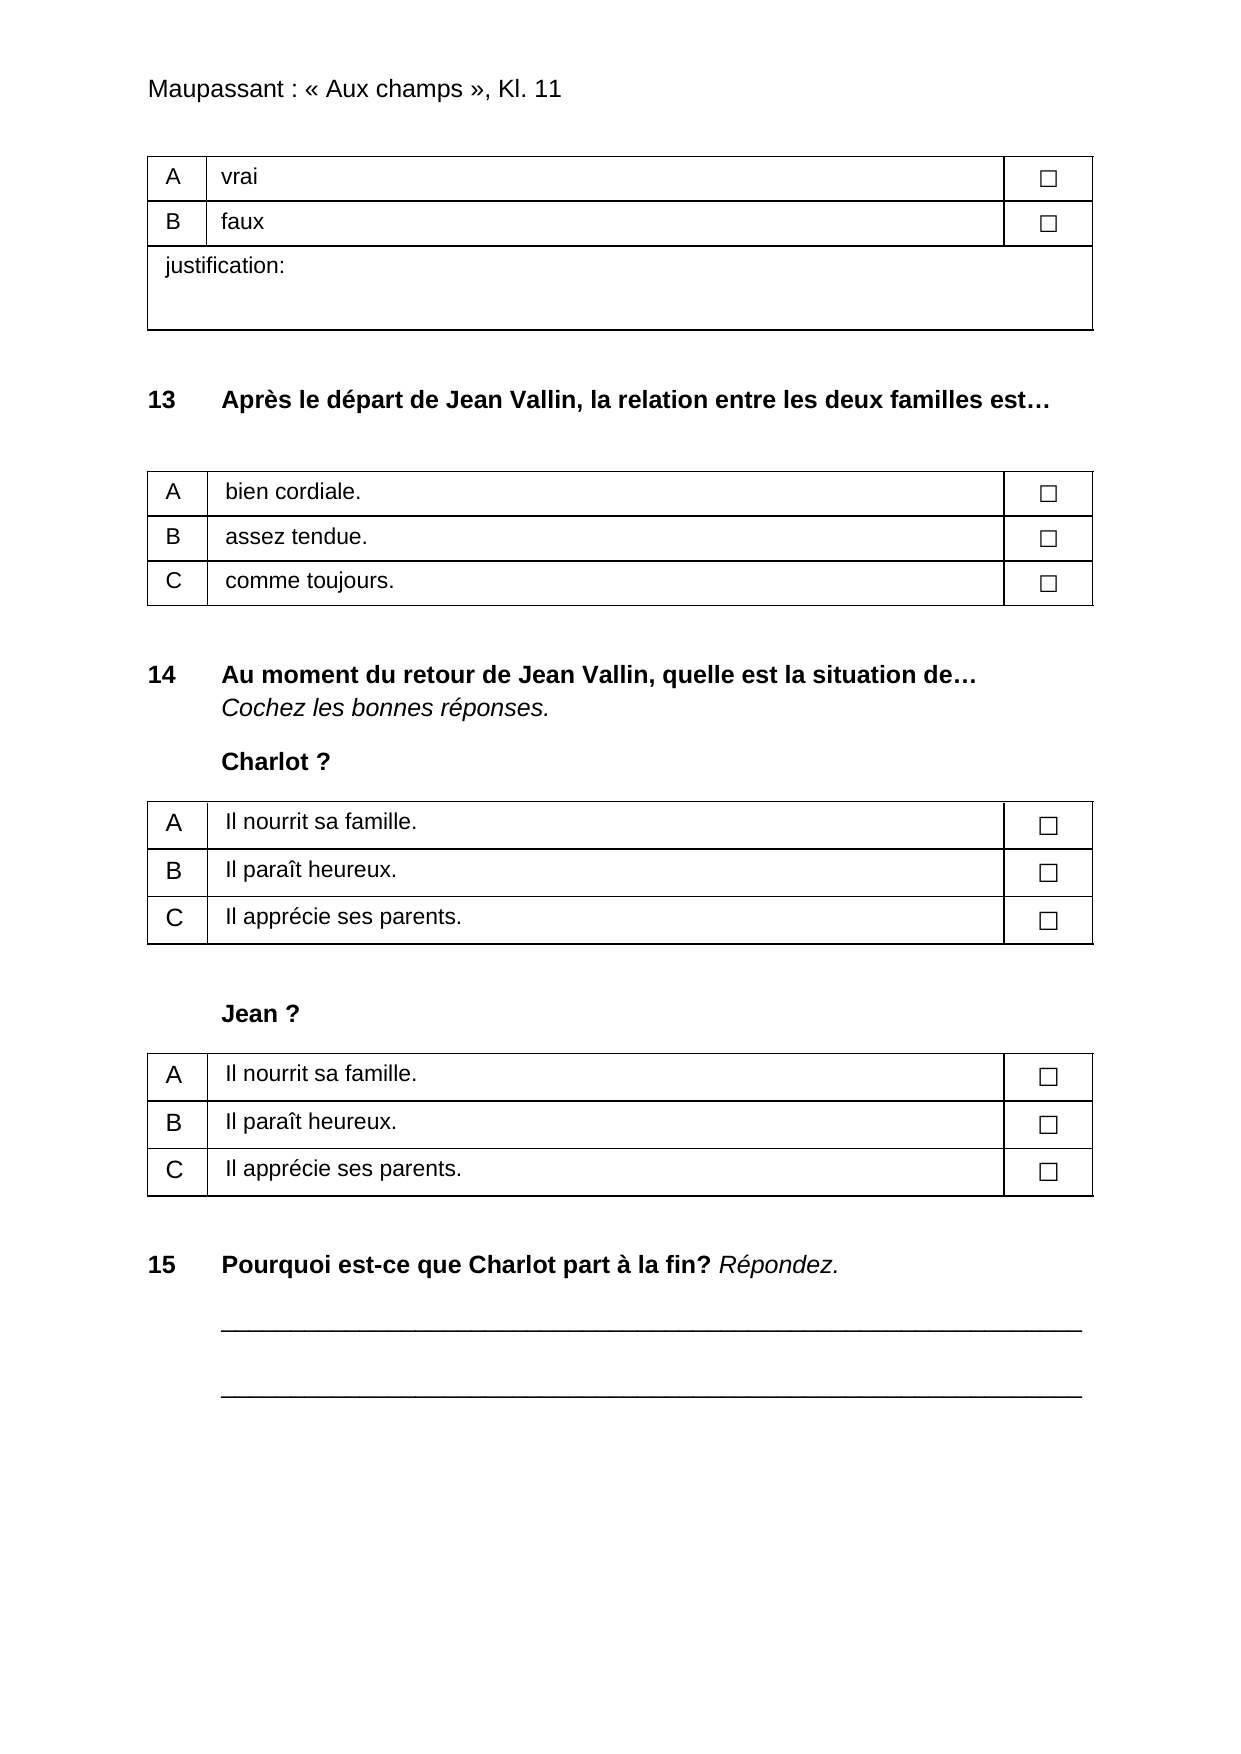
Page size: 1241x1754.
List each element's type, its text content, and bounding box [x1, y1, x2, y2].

table_cell B [148, 850, 207, 896]
table_cell comme toujours. [208, 562, 1003, 605]
table_cell Il paraît heureux. [208, 1102, 1003, 1148]
table_cell Il apprécie ses parents. [208, 897, 1003, 943]
table_header Il nourrit sa famille. [208, 1054, 1003, 1100]
table_cell faux [207, 202, 1003, 245]
text 14 Au moment du retour de Jean Vallin, quelle est la situation de… Cochez les bonnes réponses. [148, 660, 1093, 722]
table_header vrai [207, 157, 1003, 200]
table_header A [148, 802, 207, 848]
table_cell Il paraît heureux. [208, 850, 1003, 896]
table_cell Il apprécie ses parents. [208, 1149, 1003, 1195]
table_header bien cordiale. [208, 472, 1003, 515]
text Charlot ? [148, 747, 1093, 776]
table_cell C [148, 562, 207, 605]
table_cell B [148, 202, 206, 245]
text 15 Pourquoi est-ce que Charlot part à la fin? Répondez. [148, 1251, 1093, 1279]
table_header A [148, 472, 207, 515]
table_header Il nourrit sa famille. [208, 802, 1004, 848]
table_header A [148, 1054, 207, 1100]
table_cell B [148, 1102, 207, 1148]
text 13 Après le départ de Jean Vallin, la relation entre les deux familles est… [148, 385, 1093, 446]
text ______________________________________________________________ ______________________________________________________________ [221, 1304, 1093, 1399]
table_cell C [148, 1149, 207, 1195]
table_header A [148, 157, 206, 200]
table_cell C [148, 897, 207, 943]
table_cell justification: [148, 247, 1092, 329]
text Jean ? [148, 999, 1093, 1027]
table_cell B [148, 517, 207, 560]
table_cell assez tendue. [208, 517, 1003, 560]
